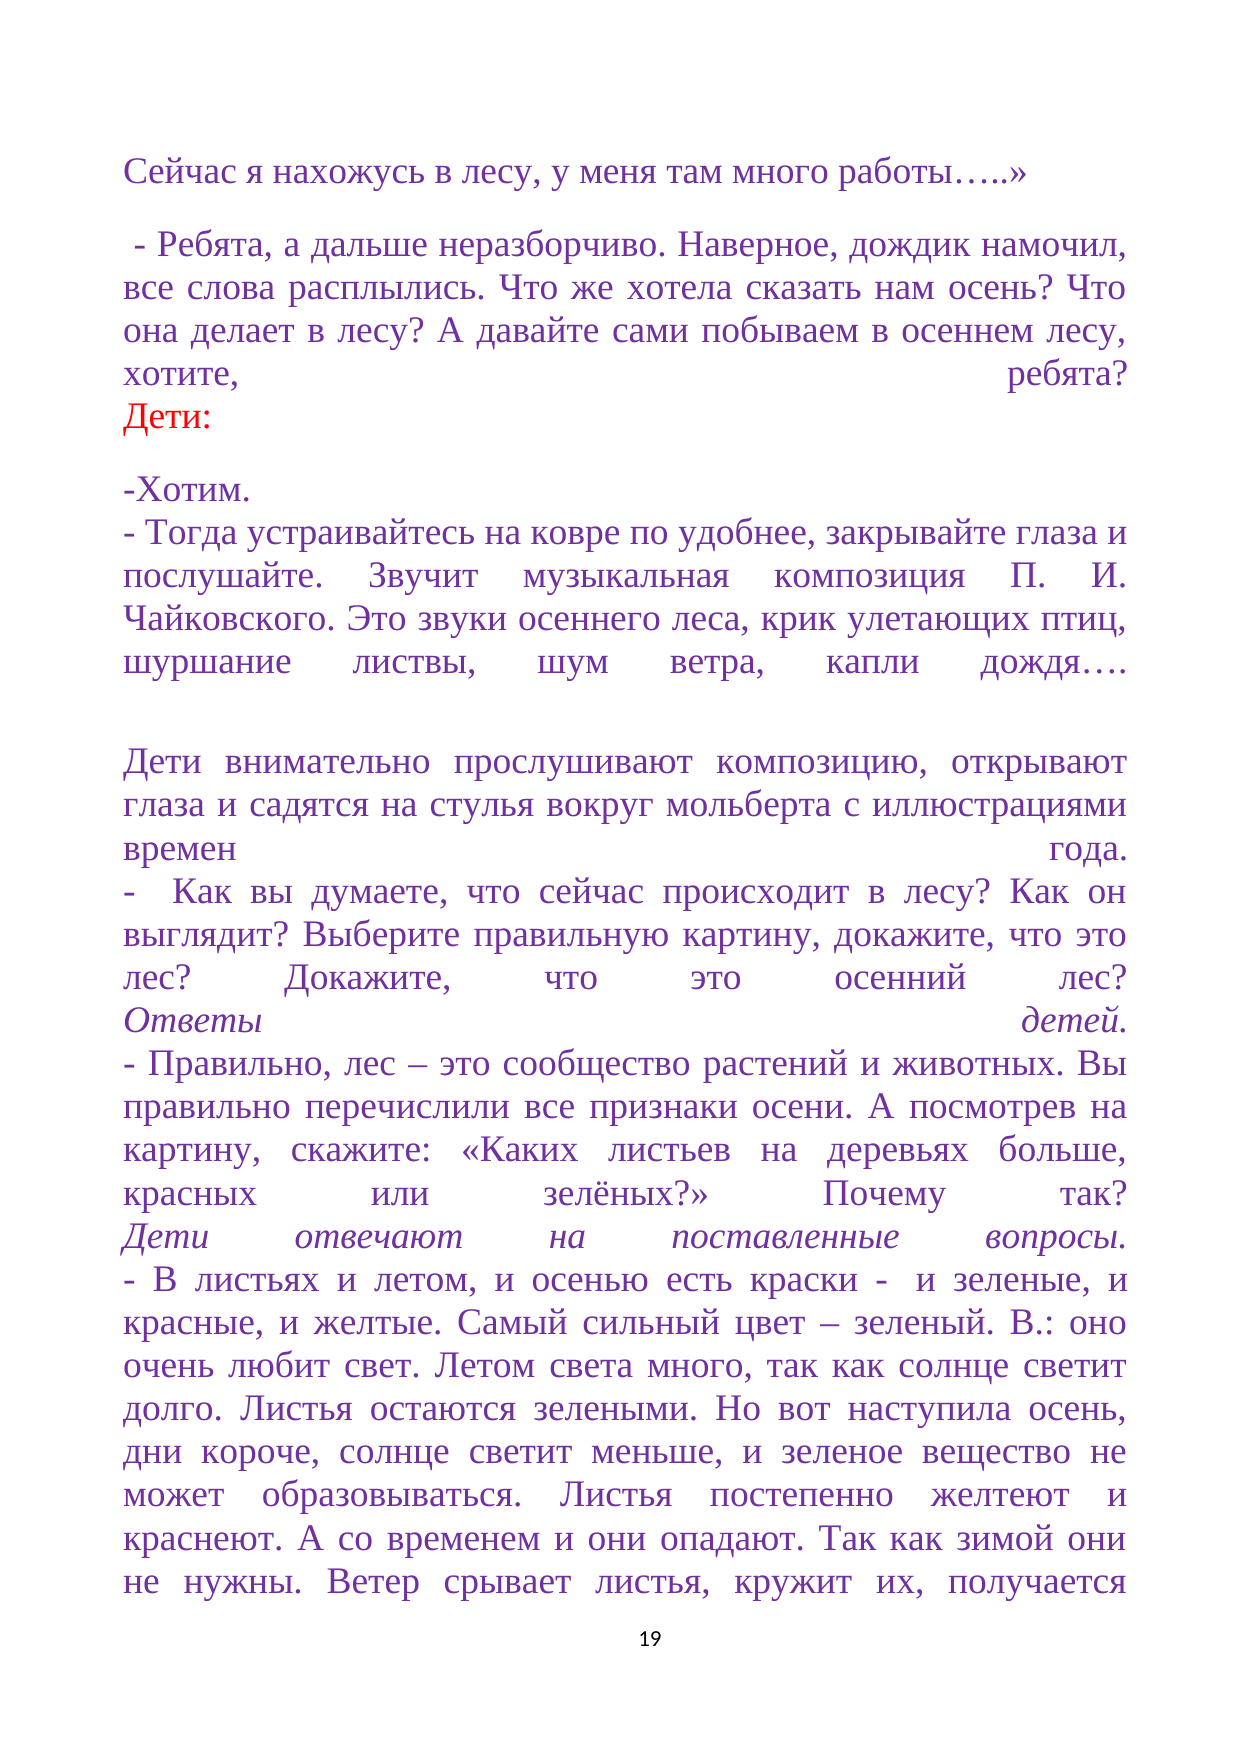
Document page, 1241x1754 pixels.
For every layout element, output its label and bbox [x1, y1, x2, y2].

table_cell [121, 118, 1130, 1603]
